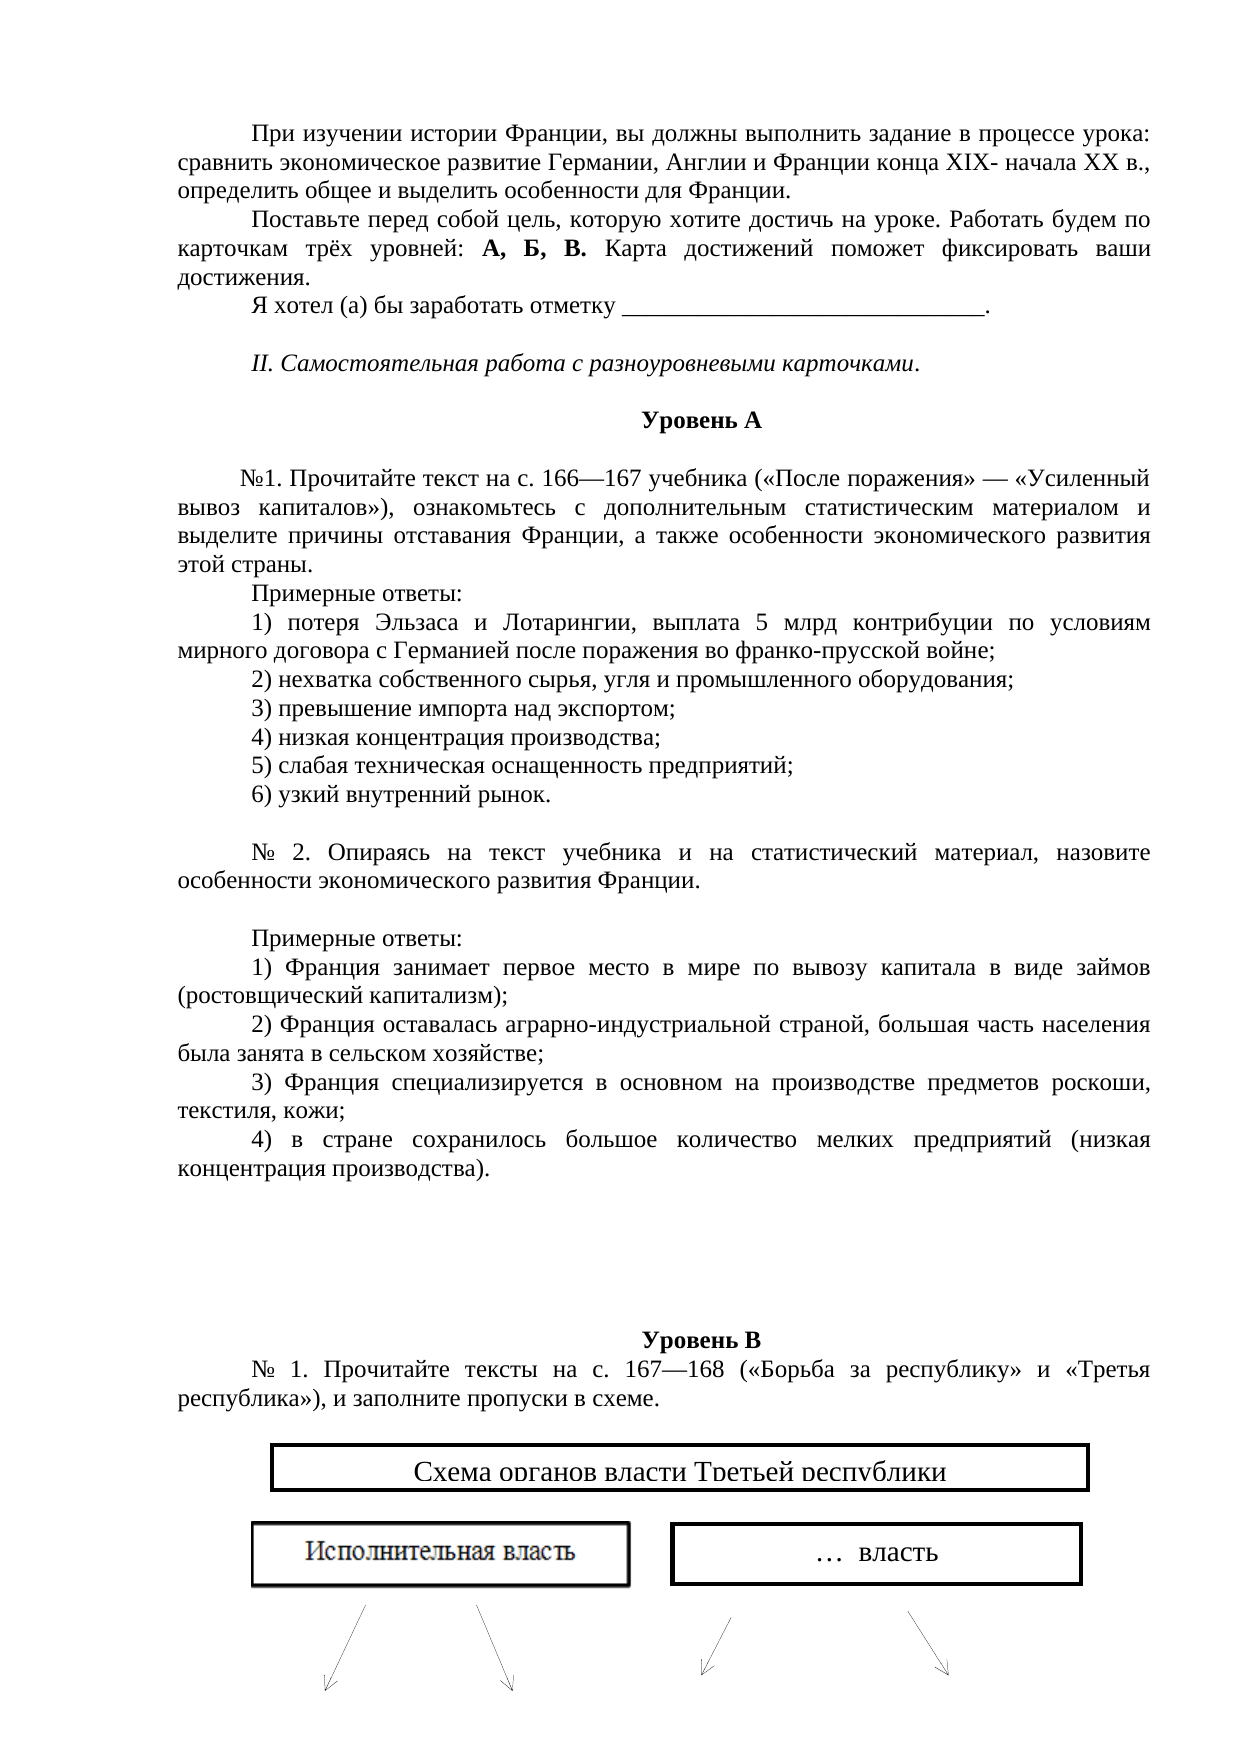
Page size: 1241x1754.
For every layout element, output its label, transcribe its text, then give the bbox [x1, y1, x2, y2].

text Уровень В [177, 1326, 1152, 1354]
text 1) потеря Эльзаса и Лотарингии, выплата 5 млрд контрибуции по условиям мирного договора с Германией после поражения во франко-прусской войне; [177, 607, 1152, 664]
picture [251, 1521, 634, 1590]
text Примерные ответы: [177, 578, 1152, 607]
text Поставьте перед собой цель, которую хотите достичь на уроке. Работать будем по карточкам трёх уровней: А, Б, В. Карта достижений поможет фиксировать ваши достижения. [177, 204, 1152, 291]
text 3) превышение импорта над экспортом; [177, 693, 1152, 722]
text Примерные ответы: [177, 923, 1152, 952]
text № 1. Прочитайте тексты на с. 167—168 («Борьба за республику» и «Третья республика»), и заполните пропуски в схеме. [177, 1354, 1152, 1412]
text №1. Прочитайте текст на с. 166—167 учебника («После поражения» — «Усиленный вывоз капиталов»), ознакомьтесь с дополнительным статистическим материалом и выделите причины отставания Франции, а также особенности экономического развития этой страны. [177, 463, 1152, 578]
text 4) низкая концентрация производства; [177, 722, 1152, 751]
text Уровень А [177, 406, 1152, 434]
text Я хотел (а) бы заработать отметку _____________________________. [177, 291, 1152, 319]
text 1) Франция занимает первое место в мире по вывозу капитала в виде займов (ростовщический капитализм); [177, 952, 1152, 1009]
text 2) нехватка собственного сырья, угля и промышленного оборудования; [177, 664, 1152, 693]
text 2) Франция оставалась аграрно-индустриальной страной, большая часть населения была занята в сельском хозяйстве; [177, 1009, 1152, 1067]
text II. Самостоятельная работа с разноуровневыми карточками. [177, 348, 1152, 377]
text 6) узкий внутренний рынок. [177, 779, 1152, 808]
text 3) Франция специализируется в основном на производстве предметов роскоши, текстиля, кожи; [177, 1067, 1152, 1124]
text 5) слабая техническая оснащенность предприятий; [177, 751, 1152, 779]
text 4) в стране сохранилось большое количество мелких предприятий (низкая концентрация производства). [177, 1124, 1152, 1182]
text При изучении истории Франции, вы должны выполнить задание в процессе урока: сравнить эконо­мическое развитие Германии, Англии и Франции конца XIX- начала XX в., определить общее и выделить особен­ности для Франции. [177, 118, 1152, 204]
text № 2. Опираясь на текст учебника и на статистический материал, назовите особенности экономического развития Франции. [177, 837, 1152, 894]
